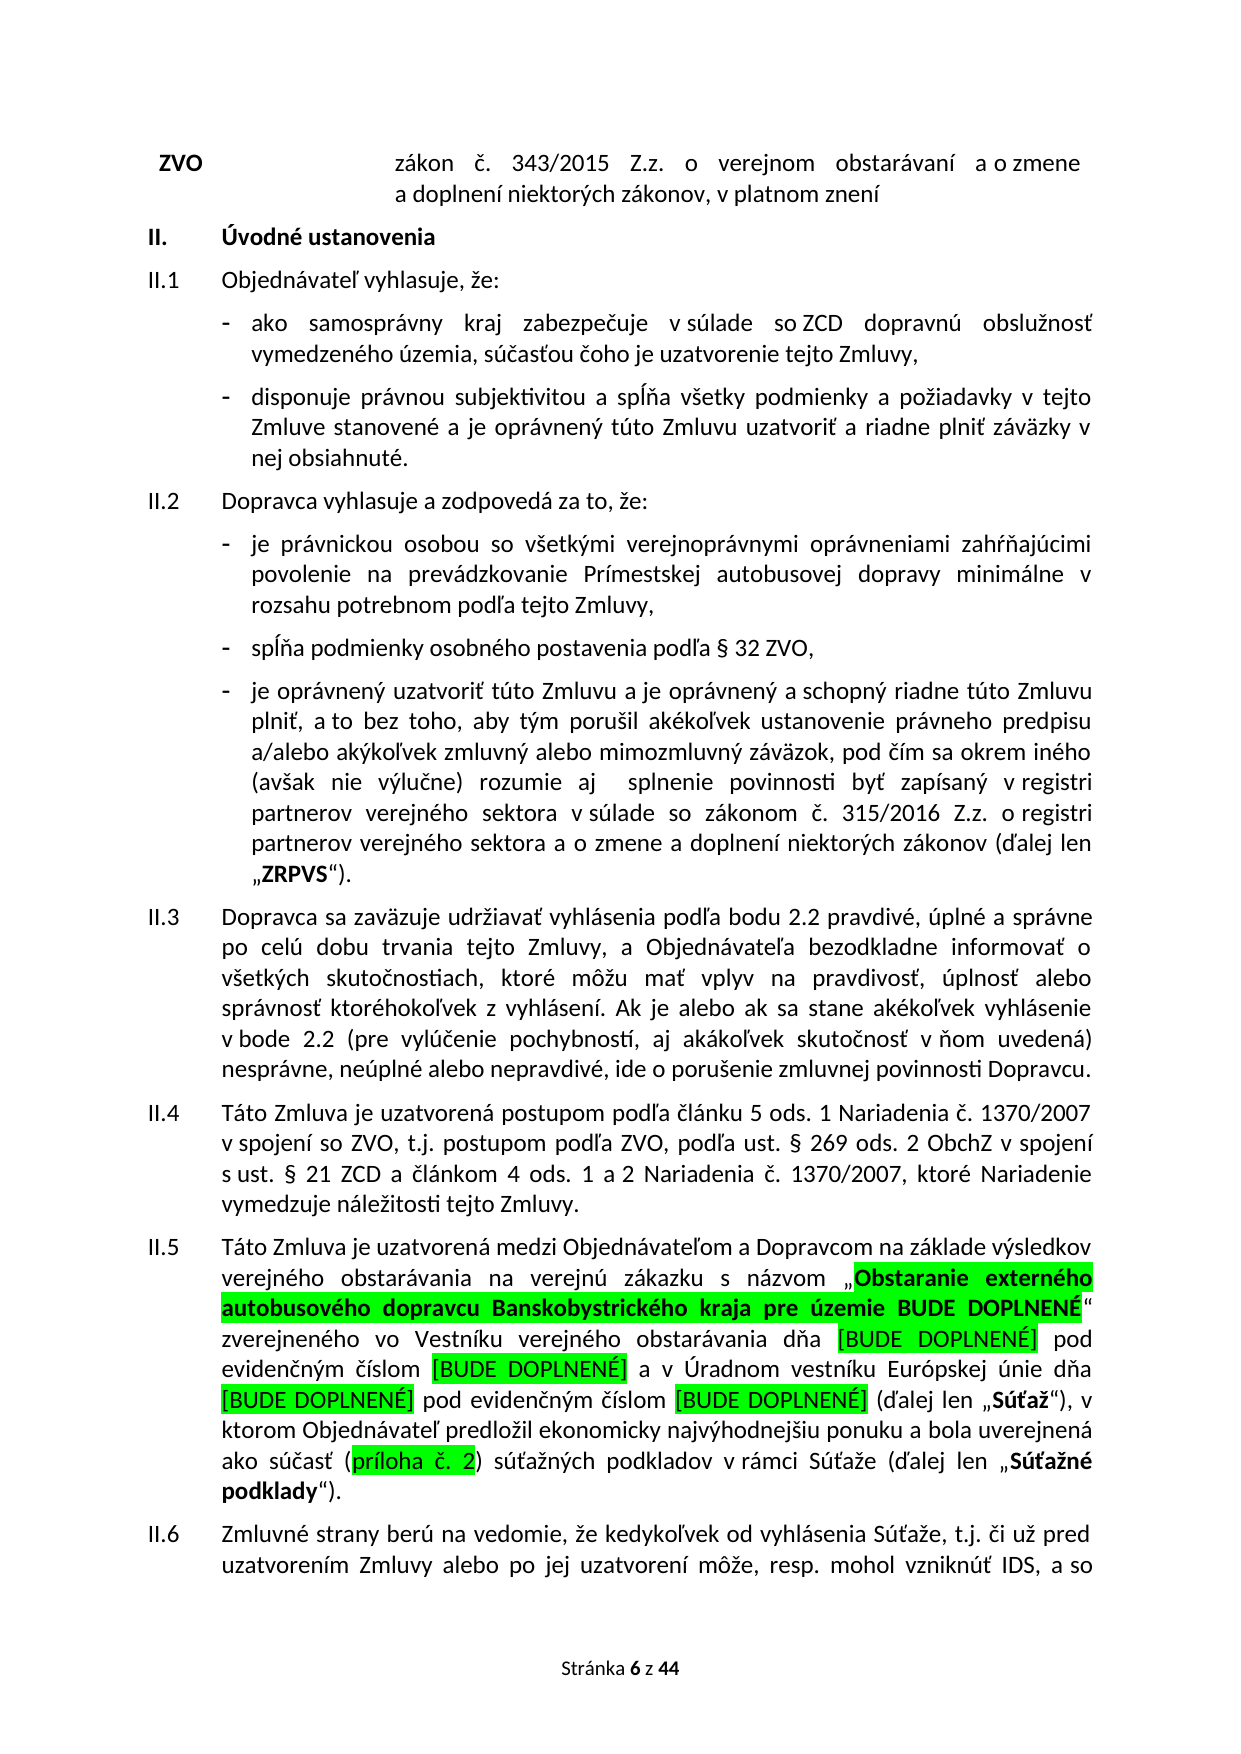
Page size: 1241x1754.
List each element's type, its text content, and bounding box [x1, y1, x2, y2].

table_cell ZVO [148, 148, 383, 221]
table_cell zákon č. 343/2015 Z.z. o verejnom obstarávaní a o zmene a doplnení niektorých zákonov, v platnom znení [383, 148, 1091, 221]
list spĺňa podmienky osobného postavenia podľa § 32 ZVO, [222, 632, 1093, 662]
list ako samosprávny kraj zabezpečuje v súlade so ZCD dopravnú obslužnosť vymedzeného územia, súčasťou čoho je uzatvorenie tejto Zmluvy, [222, 307, 1093, 368]
list disponuje právnou subjektivitou a spĺňa všetky podmienky a požiadavky v tejto Zmluve stanovené a je oprávnený túto Zmluvu uzatvoriť a riadne plniť záväzky v nej obsiahnuté. [222, 381, 1093, 472]
list Dopravca vyhlasuje a zodpovedá za to, že: [148, 485, 1093, 515]
list Táto Zmluva je uzatvorená postupom podľa článku 5 ods. 1 Nariadenia č. 1370/2007 v spojení so ZVO, t.j. postupom podľa ZVO, podľa ust. § 269 ods. 2 ObchZ v spojení s ust. § 21 ZCD a článkom 4 ods. 1 a 2 Nariadenia č. 1370/2007, ktoré Nariadenie vymedzuje náležitosti tejto Zmluvy. [148, 1097, 1093, 1219]
list Dopravca sa zaväzuje udržiavať vyhlásenia podľa bodu 2.2 pravdivé, úplné a správne po celú dobu trvania tejto Zmluvy, a Objednávateľa bezodkladne informovať o všetkých skutočnostiach, ktoré môžu mať vplyv na pravdivosť, úplnosť alebo správnosť ktoréhokoľvek z vyhlásení. Ak je alebo ak sa stane akékoľvek vyhlásenie v bode 2.2 (pre vylúčenie pochybností, aj akákoľvek skutočnosť v ňom uvedená) nesprávne, neúplné alebo nepravdivé, ide o porušenie zmluvnej povinnosti Dopravcu. [148, 901, 1093, 1084]
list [148, 1518, 1093, 1579]
list Objednávateľ vyhlasuje, že: [148, 264, 1093, 295]
subtitle Úvodné ustanovenia [148, 221, 1093, 252]
list Táto Zmluva je uzatvorená medzi Objednávateľom a Dopravcom na základe výsledkov verejného obstarávania na verejnú zákazku s názvom „Obstaranie externého autobusového dopravcu Banskobystrického kraja pre územie BUDE DOPLNENÉ“ zverejneného vo Vestníku verejného obstarávania dňa [BUDE DOPLNENÉ] pod evidenčným číslom [BUDE DOPLNENÉ] a v Úradnom vestníku Európskej únie dňa [BUDE DOPLNENÉ] pod evidenčným číslom [BUDE DOPLNENÉ] (ďalej len „Súťaž“), v ktorom Objednávateľ predložil ekonomicky najvýhodnejšiu ponuku a bola uverejnená ako súčasť (príloha č. 2) súťažných podkladov v rámci Súťaže (ďalej len „Súťažné podklady“). [148, 1231, 1093, 1506]
list je právnickou osobou so všetkými verejnoprávnymi oprávneniami zahŕňajúcimi povolenie na prevádzkovanie Prímestskej autobusovej dopravy minimálne v rozsahu potrebnom podľa tejto Zmluvy, [222, 528, 1093, 619]
list je oprávnený uzatvoriť túto Zmluvu a je oprávnený a schopný riadne túto Zmluvu plniť, a to bez toho, aby tým porušil akékoľvek ustanovenie právneho predpisu a/alebo akýkoľvek zmluvný alebo mimozmluvný záväzok, pod čím sa okrem iného (avšak nie výlučne) rozumie aj splnenie povinnosti byť zapísaný v registri partnerov verejného sektora v súlade so zákonom č. 315/2016 Z.z. o registri partnerov verejného sektora a o zmene a doplnení niektorých zákonov (ďalej len „ZRPVS“). [222, 675, 1093, 888]
